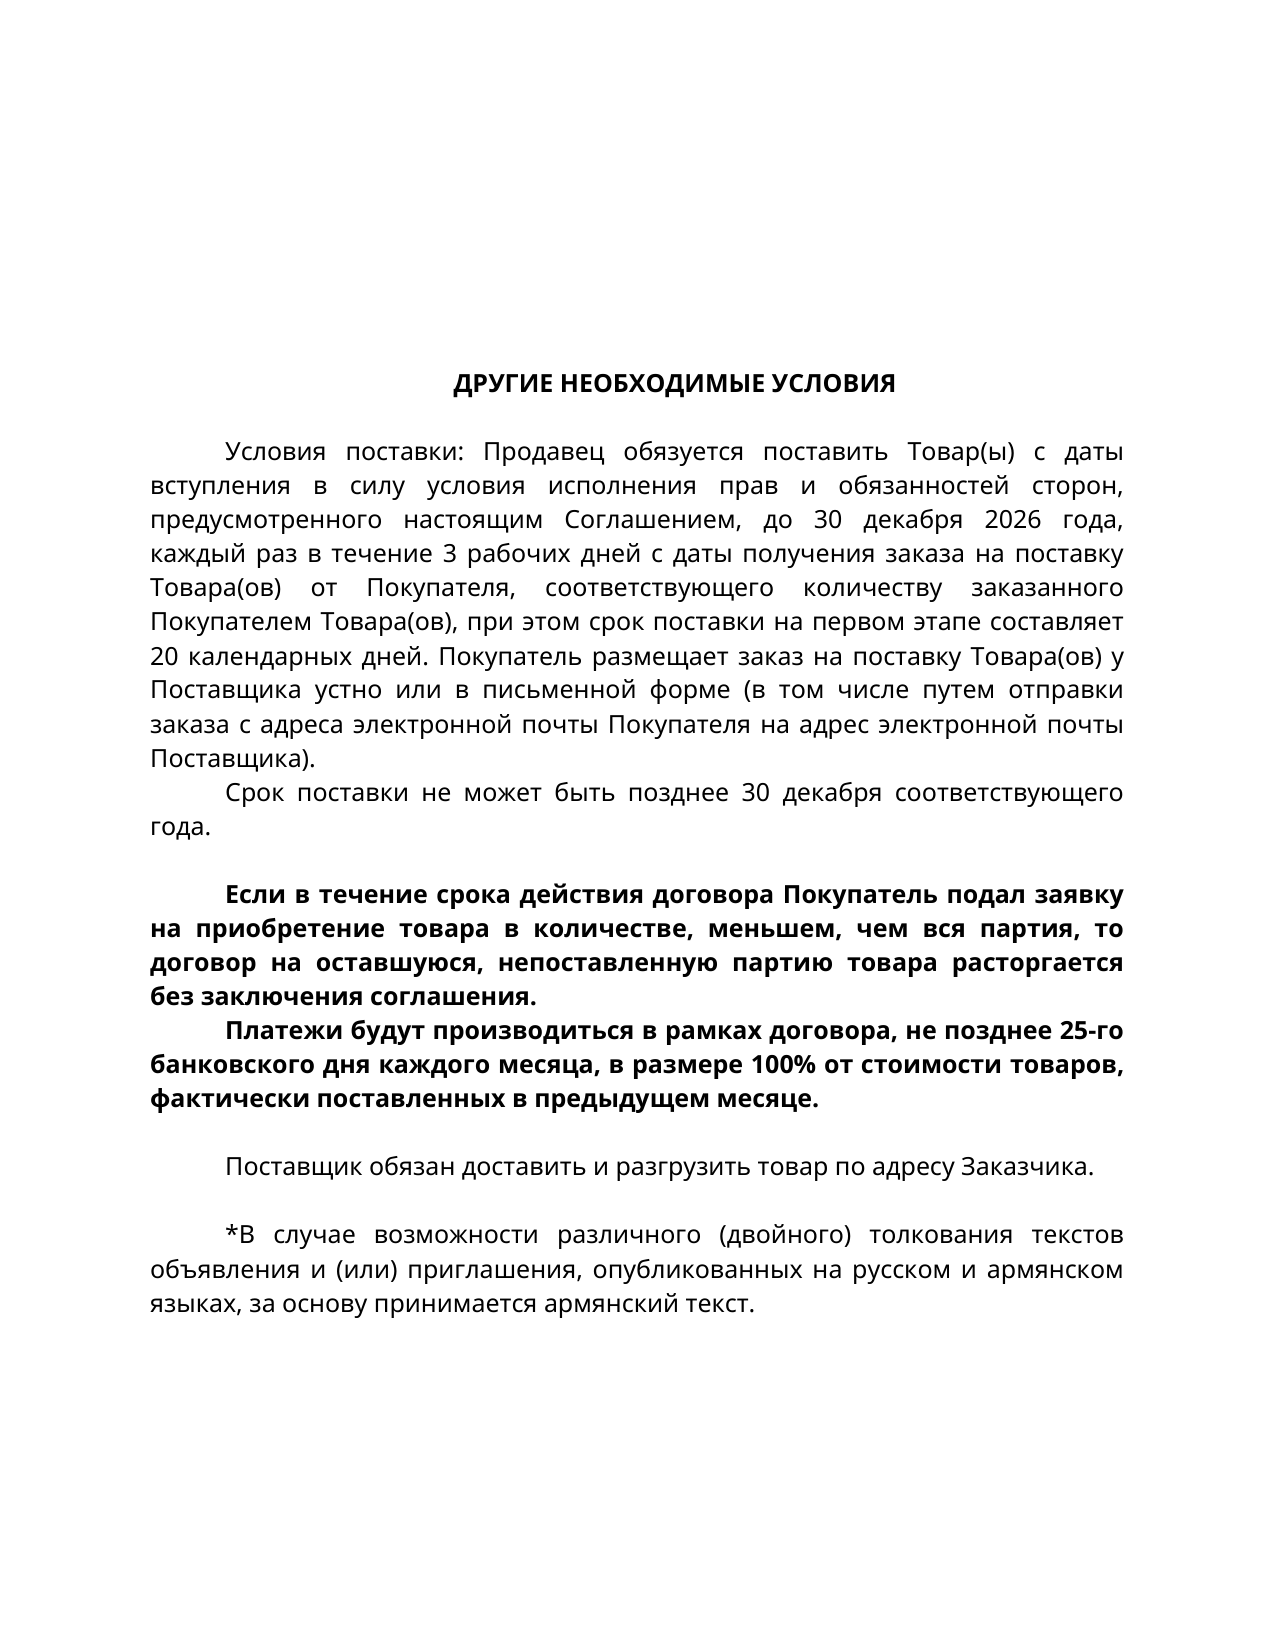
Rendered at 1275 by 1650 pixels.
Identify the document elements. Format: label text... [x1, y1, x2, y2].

text Условия поставки: Продавец обязуется поставить Товар(ы) с даты вступления в силу условия исполнения прав и обязанностей сторон, предусмотренного настоящим Соглашением, до 30 декабря 2026 года, каждый раз в течение 3 рабочих дней с даты получения заказа на поставку Товара(ов) от Покупателя, соответствующего количеству заказанного Покупателем Товара(ов), при этом срок поставки на первом этапе составляет 20 календарных дней. Покупатель размещает заказ на поставку Товара(ов) у Поставщика устно или в письменной форме (в том числе путем отправки заказа с адреса электронной почты Покупателя на адрес электронной почты Поставщика). [150, 434, 1125, 774]
text *В случае возможности различного (двойного) толкования текстов объявления и (или) приглашения, опубликованных на русском и армянском языках, за основу принимается армянский текст. [150, 1217, 1125, 1319]
text Если в течение срока действия договора Покупатель подал заявку на приобретение товара в количестве, меньшем, чем вся партия, то договор на оставшуюся, непоставленную партию товара расторгается без заключения соглашения. [150, 877, 1125, 1013]
text Платежи будут производиться в рамках договора, не позднее 25-го банковского дня каждого месяца, в размере 100% от стоимости товаров, фактически поставленных в предыдущем месяце. [150, 1013, 1125, 1115]
text Поставщик обязан доставить и разгрузить товар по адресу Заказчика. [150, 1149, 1125, 1183]
text ДРУГИЕ НЕОБХОДИМЫЕ УСЛОВИЯ [150, 366, 1125, 400]
text Срок поставки не может быть позднее 30 декабря соответствующего года. [150, 774, 1125, 842]
